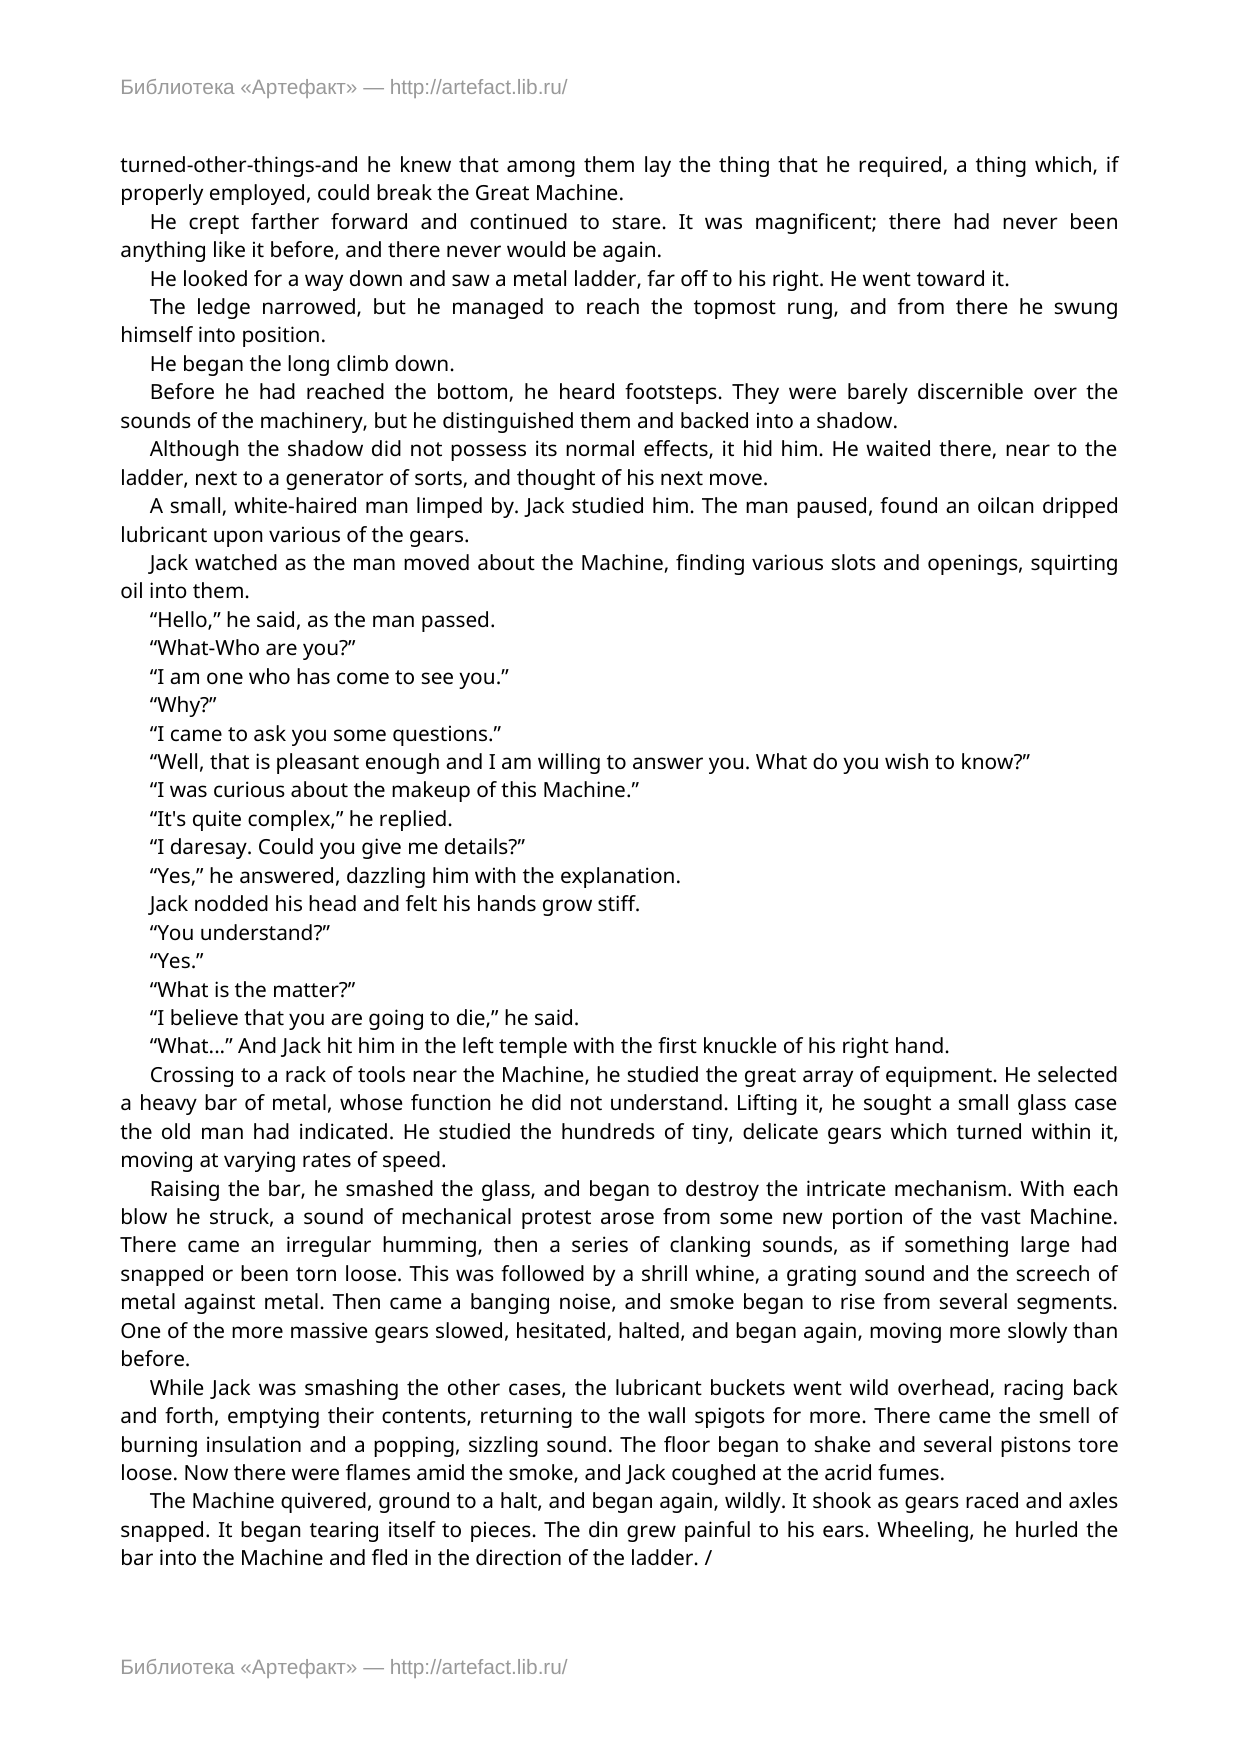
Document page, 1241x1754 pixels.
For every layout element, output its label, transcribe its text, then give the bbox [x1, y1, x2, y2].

text Although the shadow did not possess its normal effects, it hid him. He waited there, near to the ladder, next to a generator of sorts, and thought of his next move. [120, 434, 1120, 491]
text Before he had reached the bottom, he heard footsteps. They were barely discernible over the sounds of the machinery, but he distinguished them and backed into a shadow. [120, 377, 1120, 434]
text “I was curious about the makeup of this Machine.” [120, 776, 1120, 804]
text Jack nodded his head and felt his hands grow stiff. [120, 889, 1120, 918]
text The Machine quivered, ground to a halt, and began again, wildly. It shook as gears raced and axles snapped. It began tearing itself to pieces. The din grew painful to his ears. Wheeling, he hurled the bar into the Machine and fled in the direction of the ladder. / [120, 1487, 1120, 1572]
text “Yes.” [120, 946, 1120, 975]
text While Jack was smashing the other cases, the lubricant buckets went wild overhead, racing back and forth, emptying their contents, returning to the wall spigots for more. There came the smell of burning insulation and a popping, sizzling sound. The floor began to shake and several pistons tore loose. Now there were flames amid the smoke, and Jack coughed at the acrid fumes. [120, 1373, 1120, 1487]
text “You understand?” [120, 918, 1120, 946]
text “I came to ask you some questions.” [120, 719, 1120, 747]
text “Well, that is pleasant enough and I am willing to answer you. What do you wish to know?” [120, 747, 1120, 776]
text Crossing to a rack of tools near the Machine, he studied the great array of equipment. He selected a heavy bar of metal, whose function he did not understand. Lifting it, he sought a small glass case the old man had indicated. He studied the hundreds of tiny, delicate gears which turned within it, moving at varying rates of speed. [120, 1060, 1120, 1174]
text “I believe that you are going to die,” he said. [120, 1003, 1120, 1032]
text Raising the bar, he smashed the glass, and began to destroy the intricate mechanism. With each blow he struck, a sound of mechanical protest arose from some new portion of the vast Machine. There came an irregular humming, then a series of clanking sounds, as if something large had snapped or been torn loose. This was followed by a shrill whine, a grating sound and the screech of metal against metal. Then came a banging noise, and smoke began to rise from several segments. One of the more massive gears slowed, hesitated, halted, and began again, moving more slowly than before. [120, 1174, 1120, 1373]
text Jack watched as the man moved about the Machine, finding various slots and openings, squirting oil into them. [120, 548, 1120, 605]
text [120, 150, 1120, 207]
text “What-Who are you?” [120, 633, 1120, 662]
text “What...” And Jack hit him in the left temple with the first knuckle of his right hand. [120, 1032, 1120, 1060]
text He looked for a way down and saw a metal ladder, far off to his right. He went toward it. [120, 264, 1120, 292]
text “It's quite complex,” he replied. [120, 804, 1120, 832]
text The ledge narrowed, but he managed to reach the topmost rung, and from there he swung himself into position. [120, 292, 1120, 349]
text “Yes,” he answered, dazzling him with the explanation. [120, 861, 1120, 889]
text “I daresay. Could you give me details?” [120, 832, 1120, 861]
text A small, white-haired man limped by. Jack studied him. The man paused, found an oilcan dripped lubricant upon various of the gears. [120, 491, 1120, 548]
text He crept farther forward and continued to stare. It was magnificent; there had never been anything like it before, and there never would be again. [120, 207, 1120, 264]
text “What is the matter?” [120, 975, 1120, 1003]
text “Why?” [120, 690, 1120, 719]
text He began the long climb down. [120, 349, 1120, 377]
text “I am one who has come to see you.” [120, 662, 1120, 690]
text “Hello,” he said, as the man passed. [120, 605, 1120, 633]
